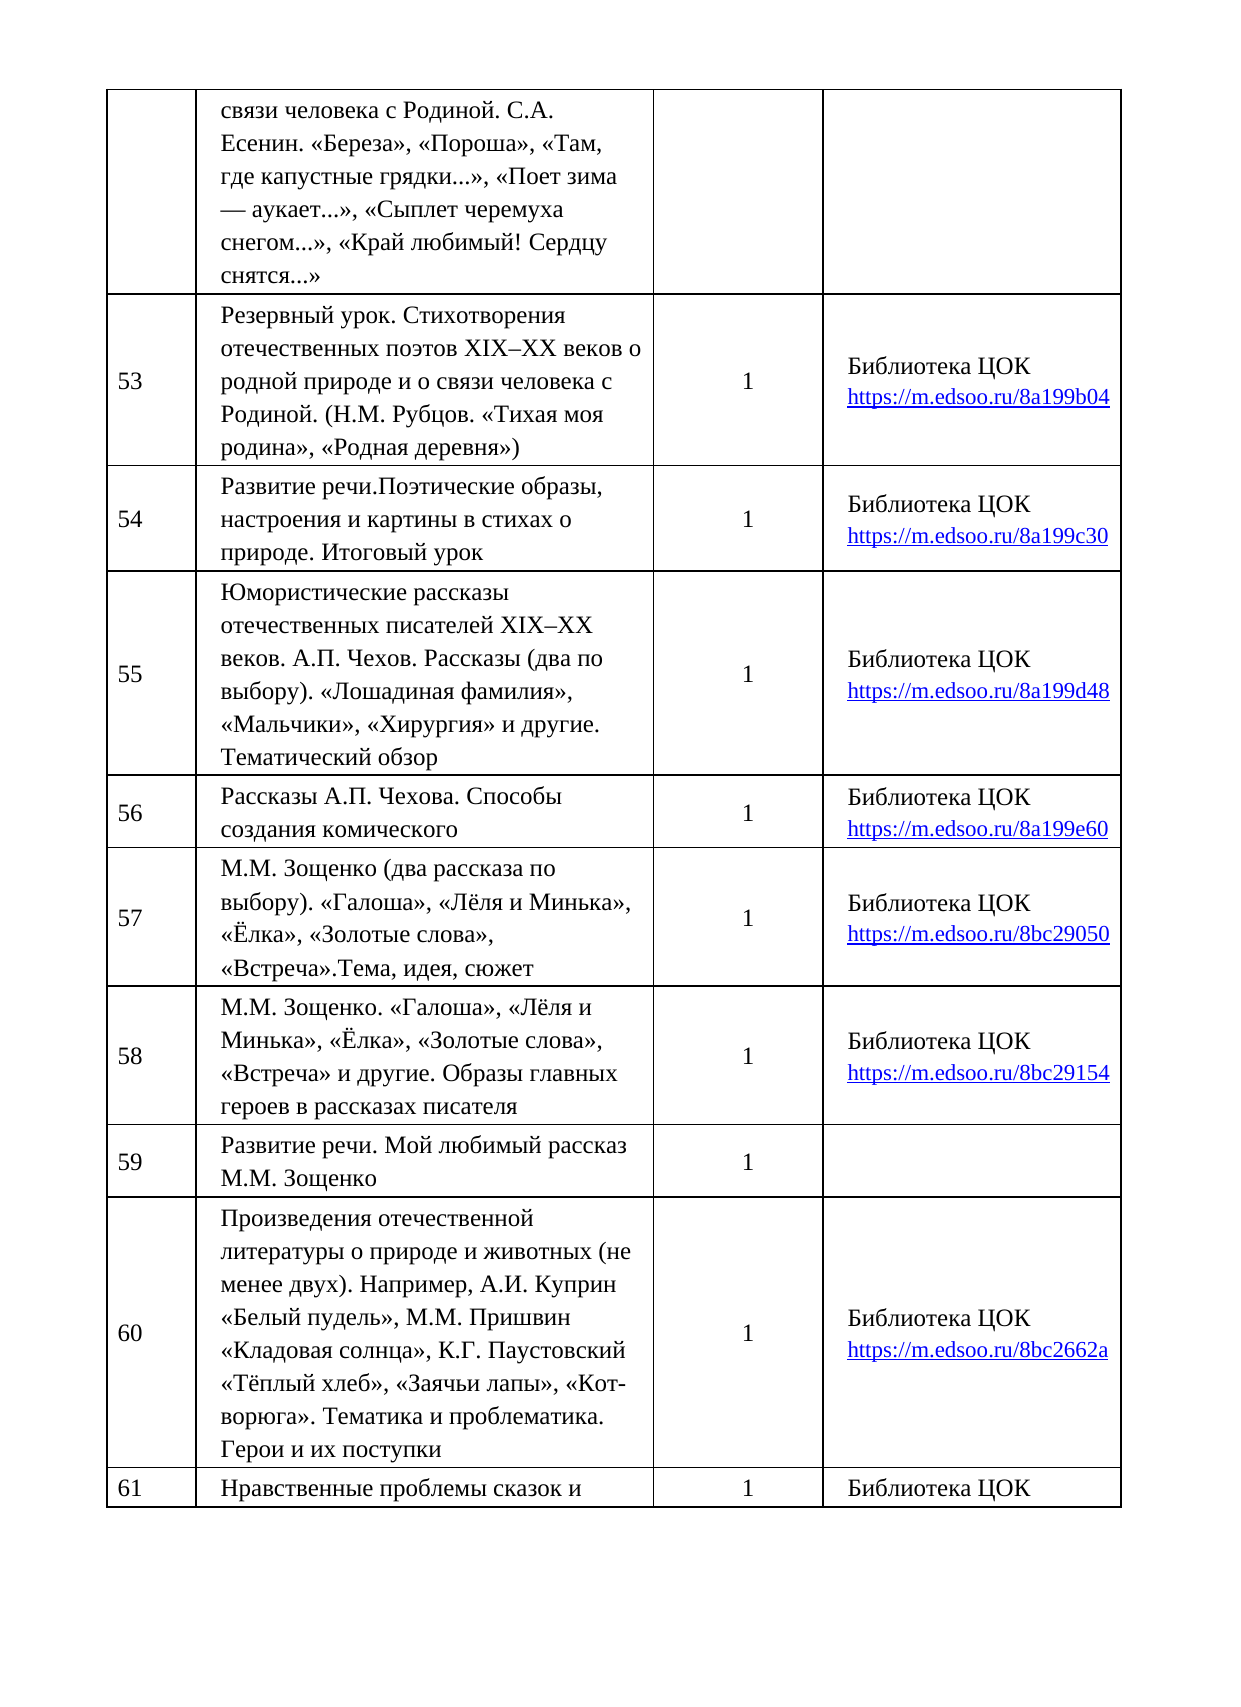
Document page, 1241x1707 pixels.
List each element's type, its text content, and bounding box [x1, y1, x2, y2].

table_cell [824, 90, 1120, 293]
table_cell Библиотека ЦОК https://m.edsoo.ru/8bc29154 [824, 987, 1120, 1124]
table_cell 52 [108, 90, 195, 293]
table_cell 1 [654, 90, 822, 293]
table_cell Юмористические рассказы отечественных писателей XIX–XX веков. А.П. Чехов. Рассказы (два по выбору). «Лошадиная фамилия», «Мальчики», «Хирургия» и другие. Тематический обзор [197, 572, 653, 774]
table_cell М.М. Зощенко. «Галоша», «Лёля и Минька», «Ёлка», «Золотые слова», «Встреча» и другие. Образы главных героев в рассказах писателя [197, 987, 653, 1124]
table_cell Резервный урок. Стихотворения отечественных поэтов XIX–ХХ веков о родной природе и о связи человека с Родиной. (Н.М. Рубцов. «Тихая моя родина», «Родная деревня») [197, 295, 653, 464]
table_cell 1 [654, 1125, 822, 1196]
table_cell 1 [654, 776, 822, 847]
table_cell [197, 90, 653, 293]
table_cell 61 [108, 1468, 195, 1506]
table_cell Библиотека ЦОК https://m.edsoo.ru/8bc29050 [824, 848, 1120, 985]
table_cell 56 [108, 776, 195, 847]
table_cell 53 [108, 295, 195, 464]
table_cell Рассказы А.П. Чехова. Способы создания комического [197, 776, 653, 847]
table_cell 1 [654, 1198, 822, 1467]
table_cell 1 [654, 466, 822, 570]
table_cell Развитие речи. Мой любимый рассказ М.М. Зощенко [197, 1125, 653, 1196]
table_cell 1 [654, 987, 822, 1124]
table_cell 1 [654, 295, 822, 464]
table_cell 54 [108, 466, 195, 570]
table_cell 1 [654, 572, 822, 774]
table_cell 55 [108, 572, 195, 774]
table_cell М.М. Зощенко (два рассказа по выбору). «Галоша», «Лёля и Минька», «Ёлка», «Золотые слова», «Встреча».Тема, идея, сюжет [197, 848, 653, 985]
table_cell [824, 1468, 1120, 1506]
table_cell [824, 1125, 1120, 1196]
table_cell 1 [654, 848, 822, 985]
table_cell Библиотека ЦОК https://m.edsoo.ru/8a199e60 [824, 776, 1120, 847]
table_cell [197, 1468, 653, 1506]
table_cell Произведения отечественной литературы о природе и животных (не менее двух). Например, А.И. Куприн «Белый пудель», М.М. Пришвин «Кладовая солнца», К.Г. Паустовский «Тёплый хлеб», «Заячьи лапы», «Кот-ворюга». Тематика и проблематика. Герои и их поступки [197, 1198, 653, 1467]
table_cell Библиотека ЦОК https://m.edsoo.ru/8bc2662a [824, 1198, 1120, 1467]
table_cell 60 [108, 1198, 195, 1467]
table_cell 59 [108, 1125, 195, 1196]
table_cell Библиотека ЦОК https://m.edsoo.ru/8a199c30 [824, 466, 1120, 570]
table_cell Развитие речи.Поэтические образы, настроения и картины в стихах о природе. Итоговый урок [197, 466, 653, 570]
table_cell 57 [108, 848, 195, 985]
table_cell Библиотека ЦОК https://m.edsoo.ru/8a199b04 [824, 295, 1120, 464]
table_cell 58 [108, 987, 195, 1124]
table_cell Библиотека ЦОК https://m.edsoo.ru/8a199d48 [824, 572, 1120, 774]
table_cell 1 [654, 1468, 822, 1506]
